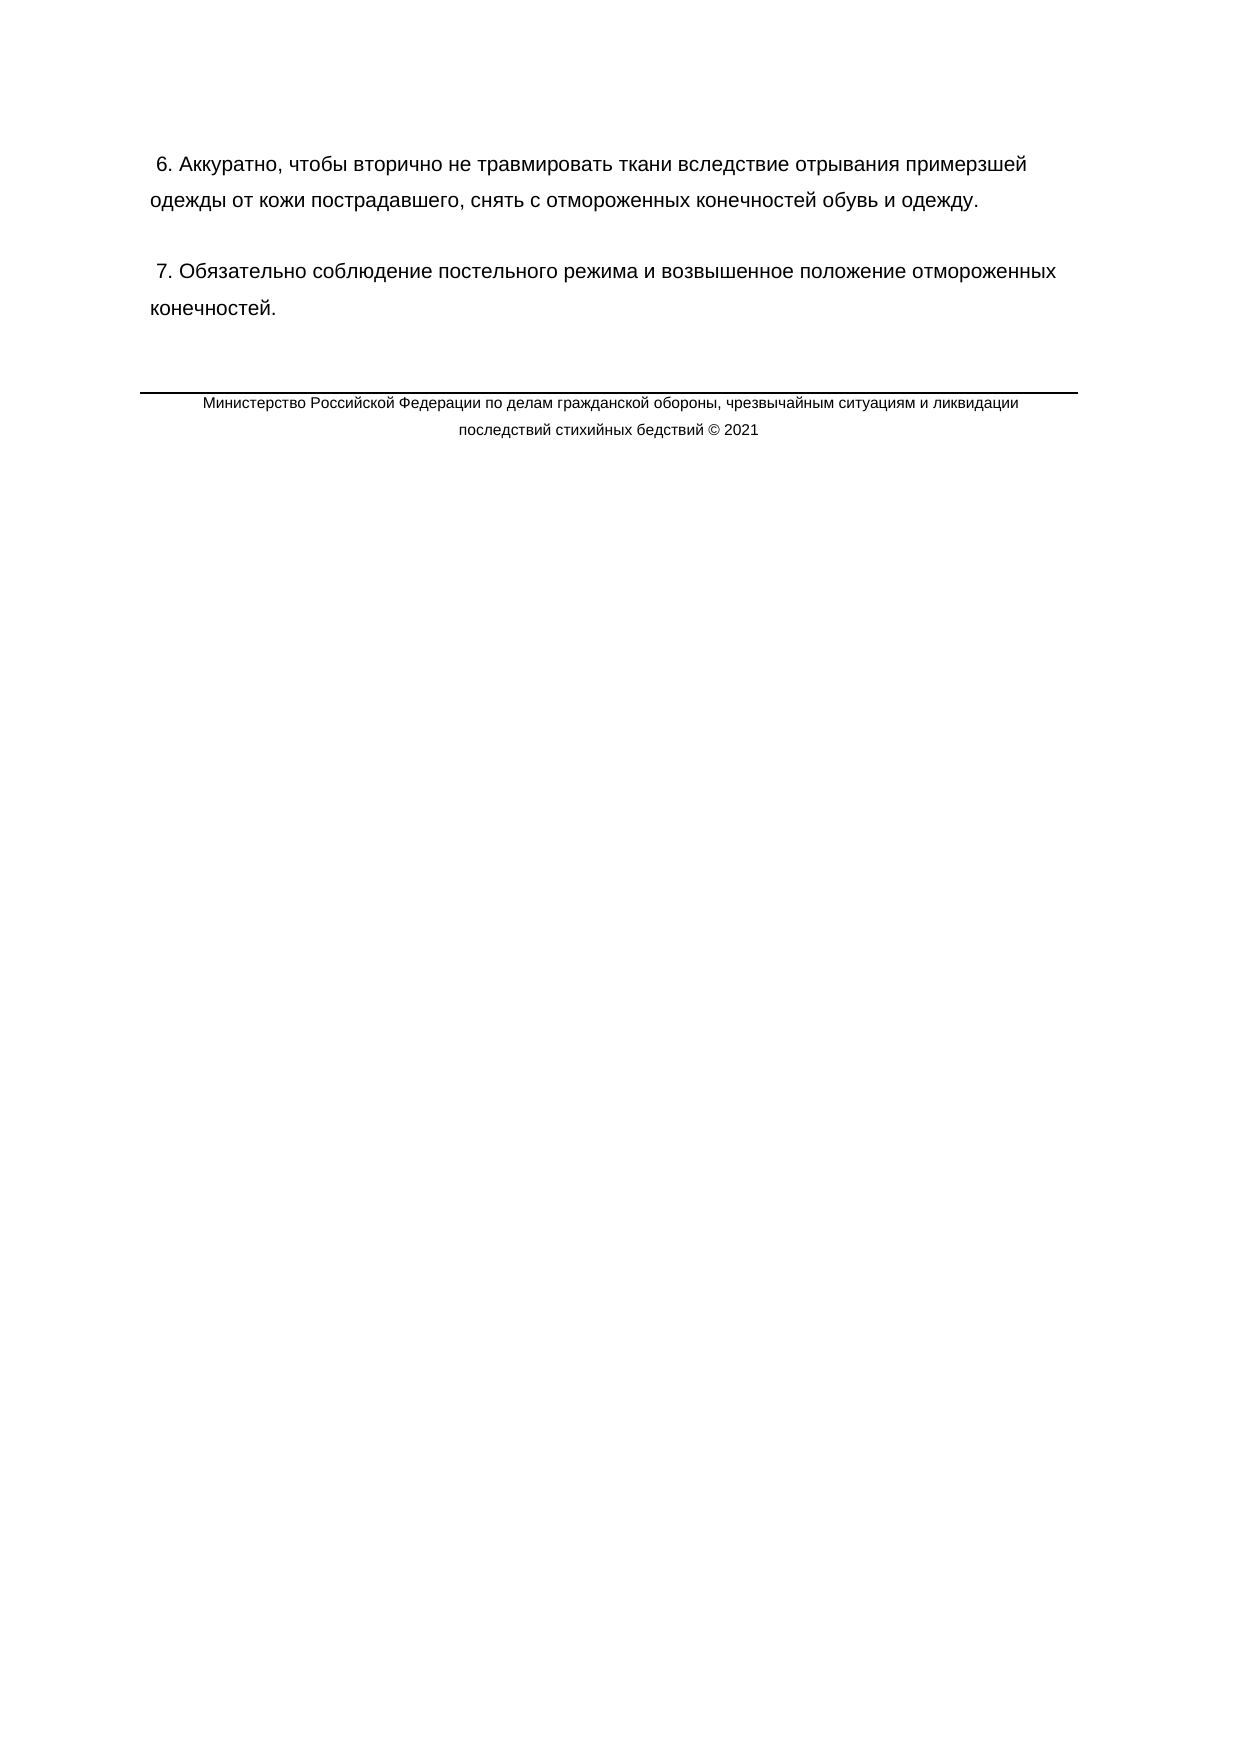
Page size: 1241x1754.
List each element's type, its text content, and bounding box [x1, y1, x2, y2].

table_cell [140, 150, 1078, 392]
table_cell Министерство Российской Федерации по делам гражданской обороны, чрезвычайным ситуациям и ликвидации последствий стихийных бедствий © 2021 [140, 394, 1078, 476]
